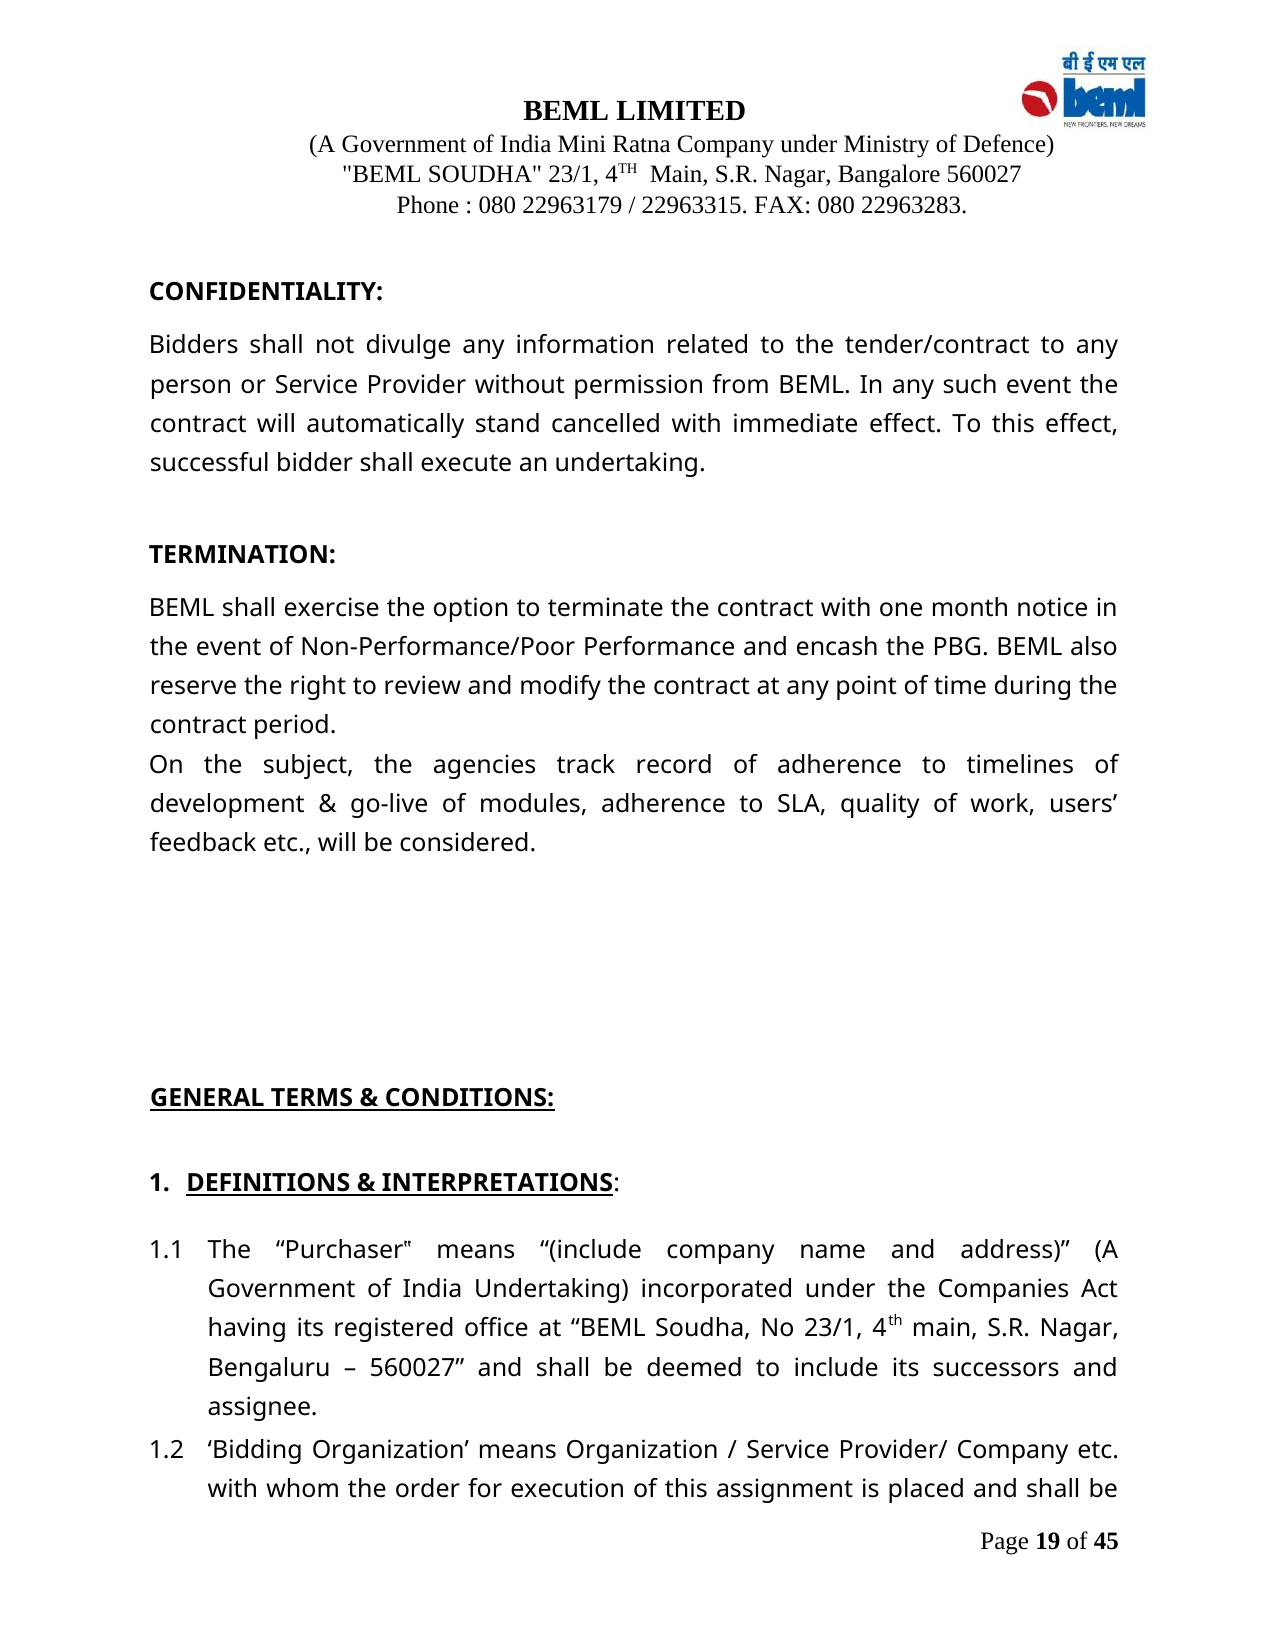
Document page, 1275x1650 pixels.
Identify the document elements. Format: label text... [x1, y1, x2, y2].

picture [1009, 46, 1158, 132]
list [148, 1431, 1119, 1504]
text GENERAL TERMS & CONDITIONS: [150, 1080, 1181, 1114]
list The “Purchaser‟ means “(include company name and address)” (A Government of India Undertaking) incorporated under the Companies Act having its registered office at “BEML Soudha, No 23/1, 4th main, S.R. Nagar, Bengaluru – 560027” and shall be deemed to include its successors and assignee. [148, 1232, 1119, 1422]
list DEFINITIONS & INTERPRETATIONS: [148, 1165, 1181, 1199]
text Bidders shall not divulge any information related to the tender/contract to any person or Service Provider without permission from BEML. In any such event the contract will automatically stand cancelled with immediate effect. To this effect, successful bidder shall execute an undertaking. [148, 327, 1119, 479]
text CONFIDENTIALITY: [148, 274, 1176, 308]
text BEML shall exercise the option to terminate the contract with one month notice in the event of Non-Performance/Poor Performance and encash the PBG. BEML also reserve the right to review and modify the contract at any point of time during the contract period. [148, 589, 1119, 741]
text On the subject, the agencies track record of adherence to timelines of development & go-live of modules, adherence to SLA, quality of work, users’ feedback etc., will be considered. [148, 747, 1119, 859]
text TERMINATION: [148, 536, 1176, 570]
